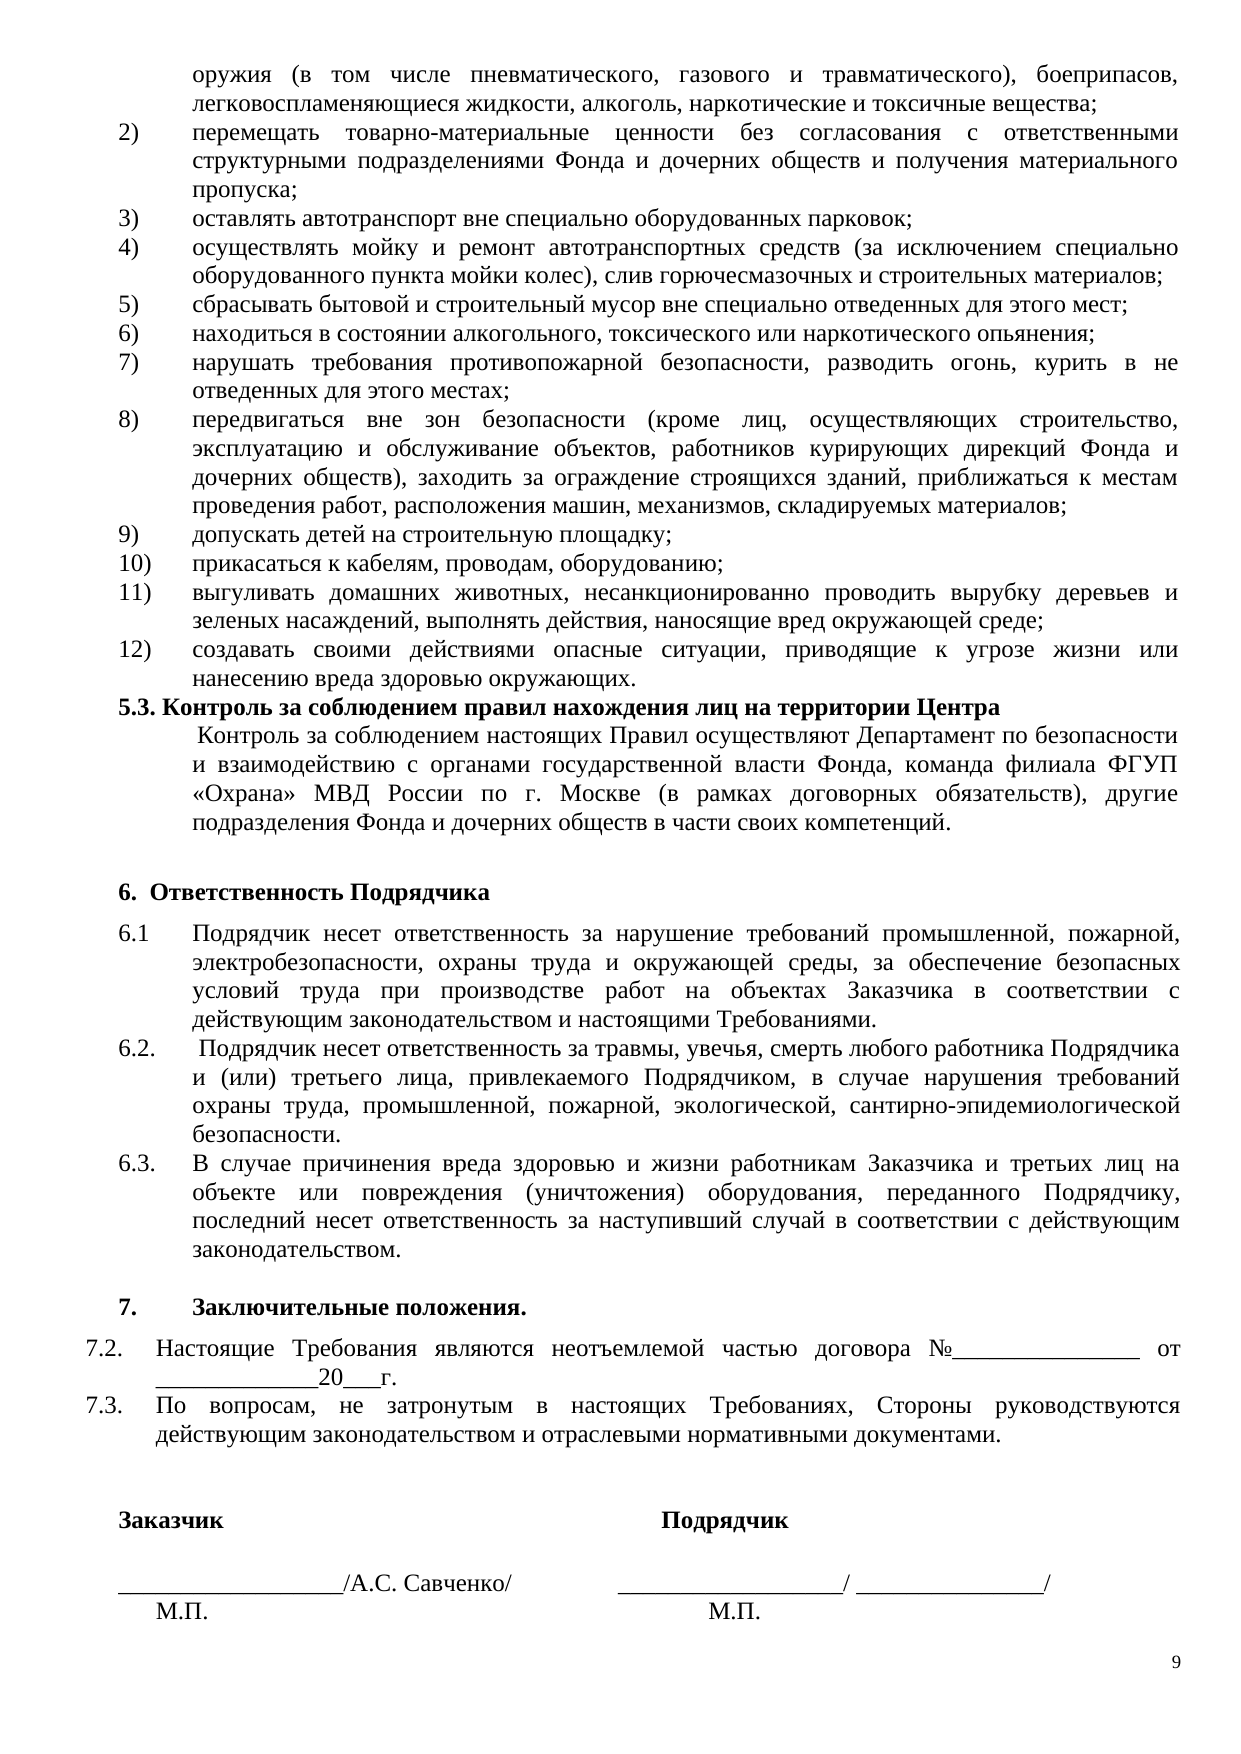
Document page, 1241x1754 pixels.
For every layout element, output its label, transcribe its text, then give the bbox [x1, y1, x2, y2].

list осуществлять мойку и ремонт автотранспортных средств (за исключением специально оборудованного пункта мойки колес), слив горючесмазочных и строительных материалов; [118, 232, 1179, 289]
list Заключительные положения. [118, 1292, 1181, 1320]
list перемещать товарно-материальные ценности без согласования с ответственными структурными подразделениями Фонда и дочерних обществ и получения материального пропуска; [118, 117, 1179, 203]
list прикасаться к кабелям, проводам, оборудованию; [118, 548, 1181, 577]
text Заказчик Подрядчик [118, 1505, 1181, 1534]
list нарушать требования противопожарной безопасности, разводить огонь, курить в не отведенных для этого местах; [118, 347, 1179, 404]
text 5.3. Контроль за соблюдением правил нахождения лиц на территории Центра [118, 692, 1179, 720]
list Настоящие Требования являются неотъемлемой частью договора №_______________ от _____________20___г. [85, 1333, 1181, 1390]
text Контроль за соблюдением настоящих Правил осуществляют Департамент по безопасности и взаимодействию с органами государственной власти Фонда, команда филиала ФГУП «Охрана» МВД России по г. Москве (в рамках договорных обязательств), другие подразделения Фонда и дочерних обществ в части своих компетенций. [118, 720, 1179, 835]
list создавать своими действиями опасные ситуации, приводящие к угрозе жизни или нанесению вреда здоровью окружающих. [118, 634, 1179, 692]
list оставлять автотранспорт вне специально оборудованных парковок; [118, 203, 1181, 232]
list находиться в состоянии алкогольного, токсического или наркотического опьянения; [118, 318, 1179, 347]
list В случае причинения вреда здоровью и жизни работникам Заказчика и третьих лиц на объекте или повреждения (уничтожения) оборудования, переданного Подрядчику, последний несет ответственность за наступивший случай в соответствии с действующим законодательством. [118, 1148, 1181, 1263]
list Подрядчик несет ответственность за нарушение требований промышленной, пожарной, электробезопасности, охраны труда и окружающей среды, за обеспечение безопасных условий труда при производстве работ на объектах Заказчика в соответствии с действующим законодательством и настоящими Требованиями. [118, 918, 1181, 1033]
text __________________/А.С. Савченко/ __________________/ _______________/ [118, 1568, 1181, 1596]
list сбрасывать бытовой и строительный мусор вне специально отведенных для этого мест; [118, 289, 1179, 318]
text М.П. М.П. [156, 1596, 1181, 1625]
list По вопросам, не затронутым в настоящих Требованиях, Стороны руководствуются действующим законодательством и отраслевыми нормативными документами. [85, 1390, 1181, 1448]
list Подрядчик несет ответственность за травмы, увечья, смерть любого работника Подрядчика и (или) третьего лица, привлекаемого Подрядчиком, в случае нарушения требований охраны труда, промышленной, пожарной, экологической, сантирно-эпидемиологической безопасности. [118, 1033, 1181, 1148]
text 6. Ответственность Подрядчика [118, 877, 1181, 905]
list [118, 59, 1179, 117]
list выгуливать домашних животных, несанкционированно проводить вырубку деревьев и зеленых насаждений, выполнять действия, наносящие вред окружающей среде; [118, 577, 1179, 634]
list допускать детей на строительную площадку; [118, 519, 1181, 548]
list передвигаться вне зон безопасности (кроме лиц, осуществляющих строительство, эксплуатацию и обслуживание объектов, работников курирующих дирекций Фонда и дочерних обществ), заходить за ограждение строящихся зданий, приближаться к местам проведения работ, расположения машин, механизмов, складируемых материалов; [118, 404, 1179, 519]
